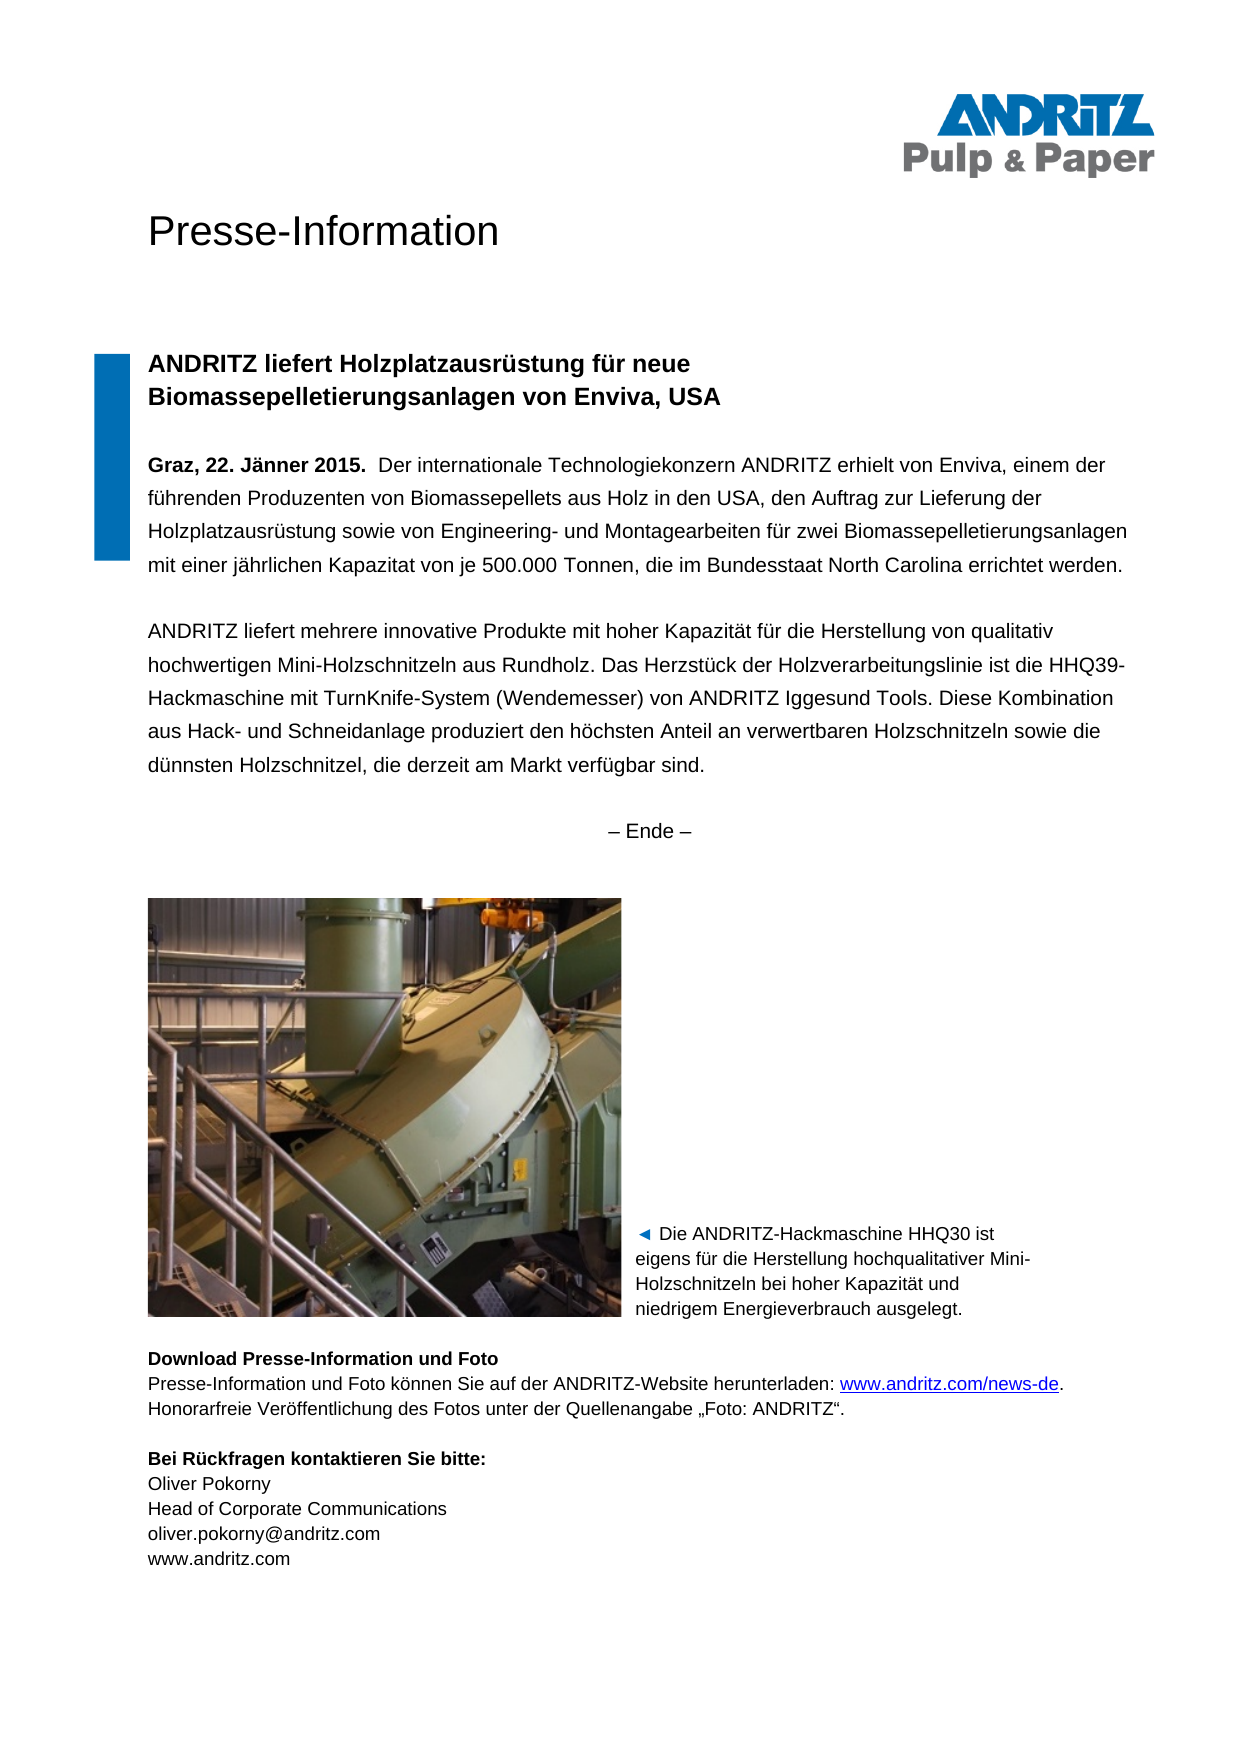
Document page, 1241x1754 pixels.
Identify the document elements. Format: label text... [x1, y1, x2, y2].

text Presse-Information und Foto können Sie auf der ANDRITZ-Website herunterladen: www.andritz.com/news-de. Honorarfreie Veröffentlichung des Fotos unter der Quellenangabe „Foto: ANDRITZ“. [148, 1370, 1152, 1420]
picture [903, 94, 1155, 178]
text Graz, 22. Jänner 2015. Der internationale Technologiekonzern ANDRITZ erhielt von Enviva, einem der führenden Produzenten von Biomassepellets aus Holz in den USA, den Auftrag zur Lieferung der Holzplatzausrüstung sowie von Engineering- und Montagearbeiten für zwei Biomassepelletierungsanlagen mit einer jährlichen Kapazitat von je 500.000 Tonnen, die im Bundesstaat North Carolina errichtet werden. [148, 445, 1152, 579]
text ANDRITZ liefert Holzplatzausrüstung für neue [148, 345, 1152, 379]
text Biomassepelletierungsanlagen von Enviva, USA [148, 379, 1152, 412]
text Download Presse-Information und Foto [148, 1345, 1152, 1370]
text oliver.pokorny@andritz.com [148, 1520, 1152, 1545]
text Oliver Pokorny [148, 1470, 1152, 1495]
text www.andritz.com [148, 1545, 1152, 1570]
text – Ende – [148, 812, 1152, 845]
text Head of Corporate Communications [148, 1495, 1152, 1520]
text ANDRITZ liefert mehrere innovative Produkte mit hoher Kapazität für die Herstellung von qualitativ hochwertigen Mini-Holzschnitzeln aus Rundholz. Das Herzstück der Holzverarbeitungslinie ist die HHQ39-Hackmaschine mit TurnKnife-System (Wendemesser) von ANDRITZ Iggesund Tools. Diese Kombination aus Hack- und Schneidanlage produziert den höchsten Anteil an verwertbaren Holzschnitzeln sowie die dünnsten Holzschnitzel, die derzeit am Markt verfügbar sind. [148, 612, 1152, 779]
picture [147, 898, 622, 1317]
text Bei Rückfragen kontaktieren Sie bitte: [148, 1445, 1144, 1470]
text ◄ Die ANDRITZ-Hackmaschine HHQ30 ist eigens für die Herstellung hochqualitativer Mini-Holzschnitzeln bei hoher Kapazität und niedrigem Energieverbrauch ausgelegt. [635, 1220, 1038, 1320]
title Presse-Information [148, 207, 1152, 255]
